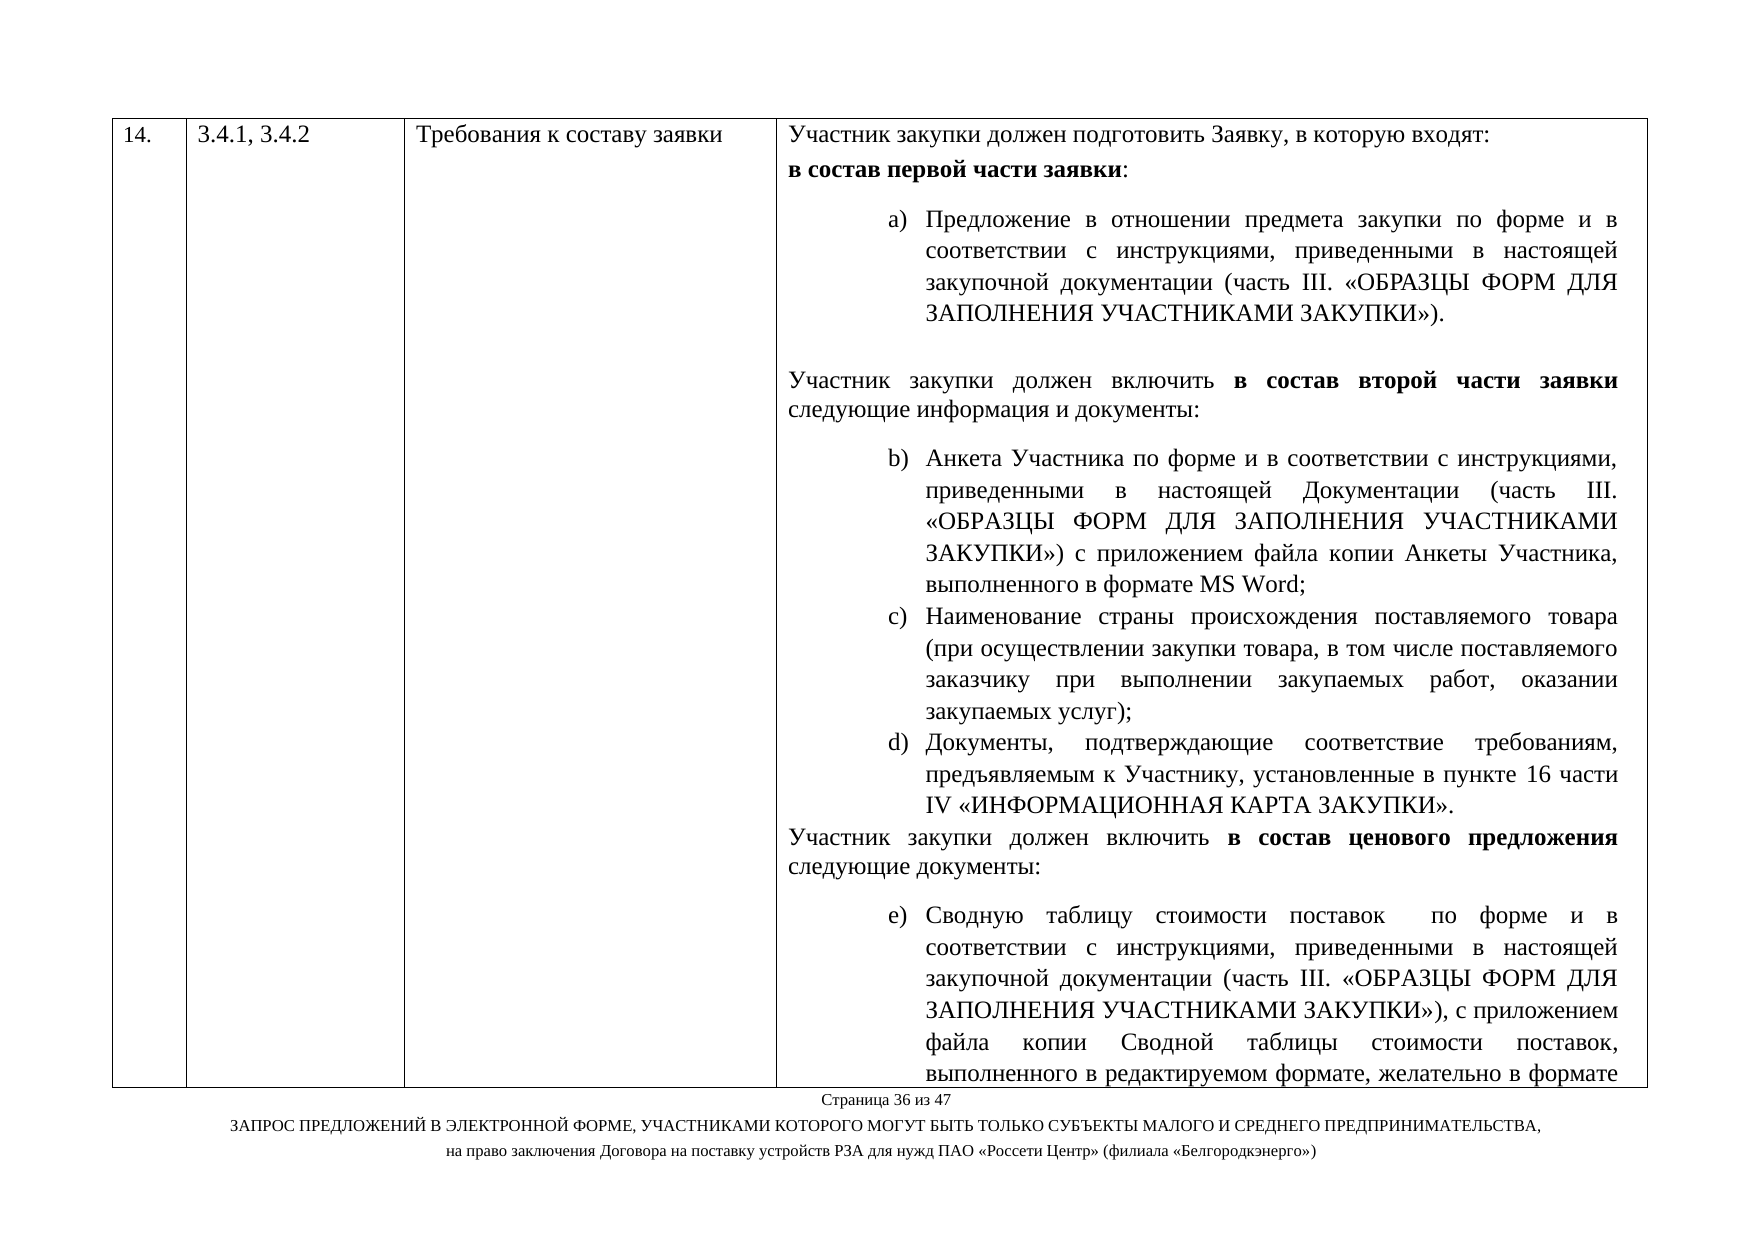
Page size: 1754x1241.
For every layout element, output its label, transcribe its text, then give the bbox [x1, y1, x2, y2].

table_cell [113, 119, 186, 1087]
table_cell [777, 119, 1647, 1087]
table_cell 3.4.1, 3.4.2 [187, 119, 404, 1087]
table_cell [405, 119, 776, 1087]
